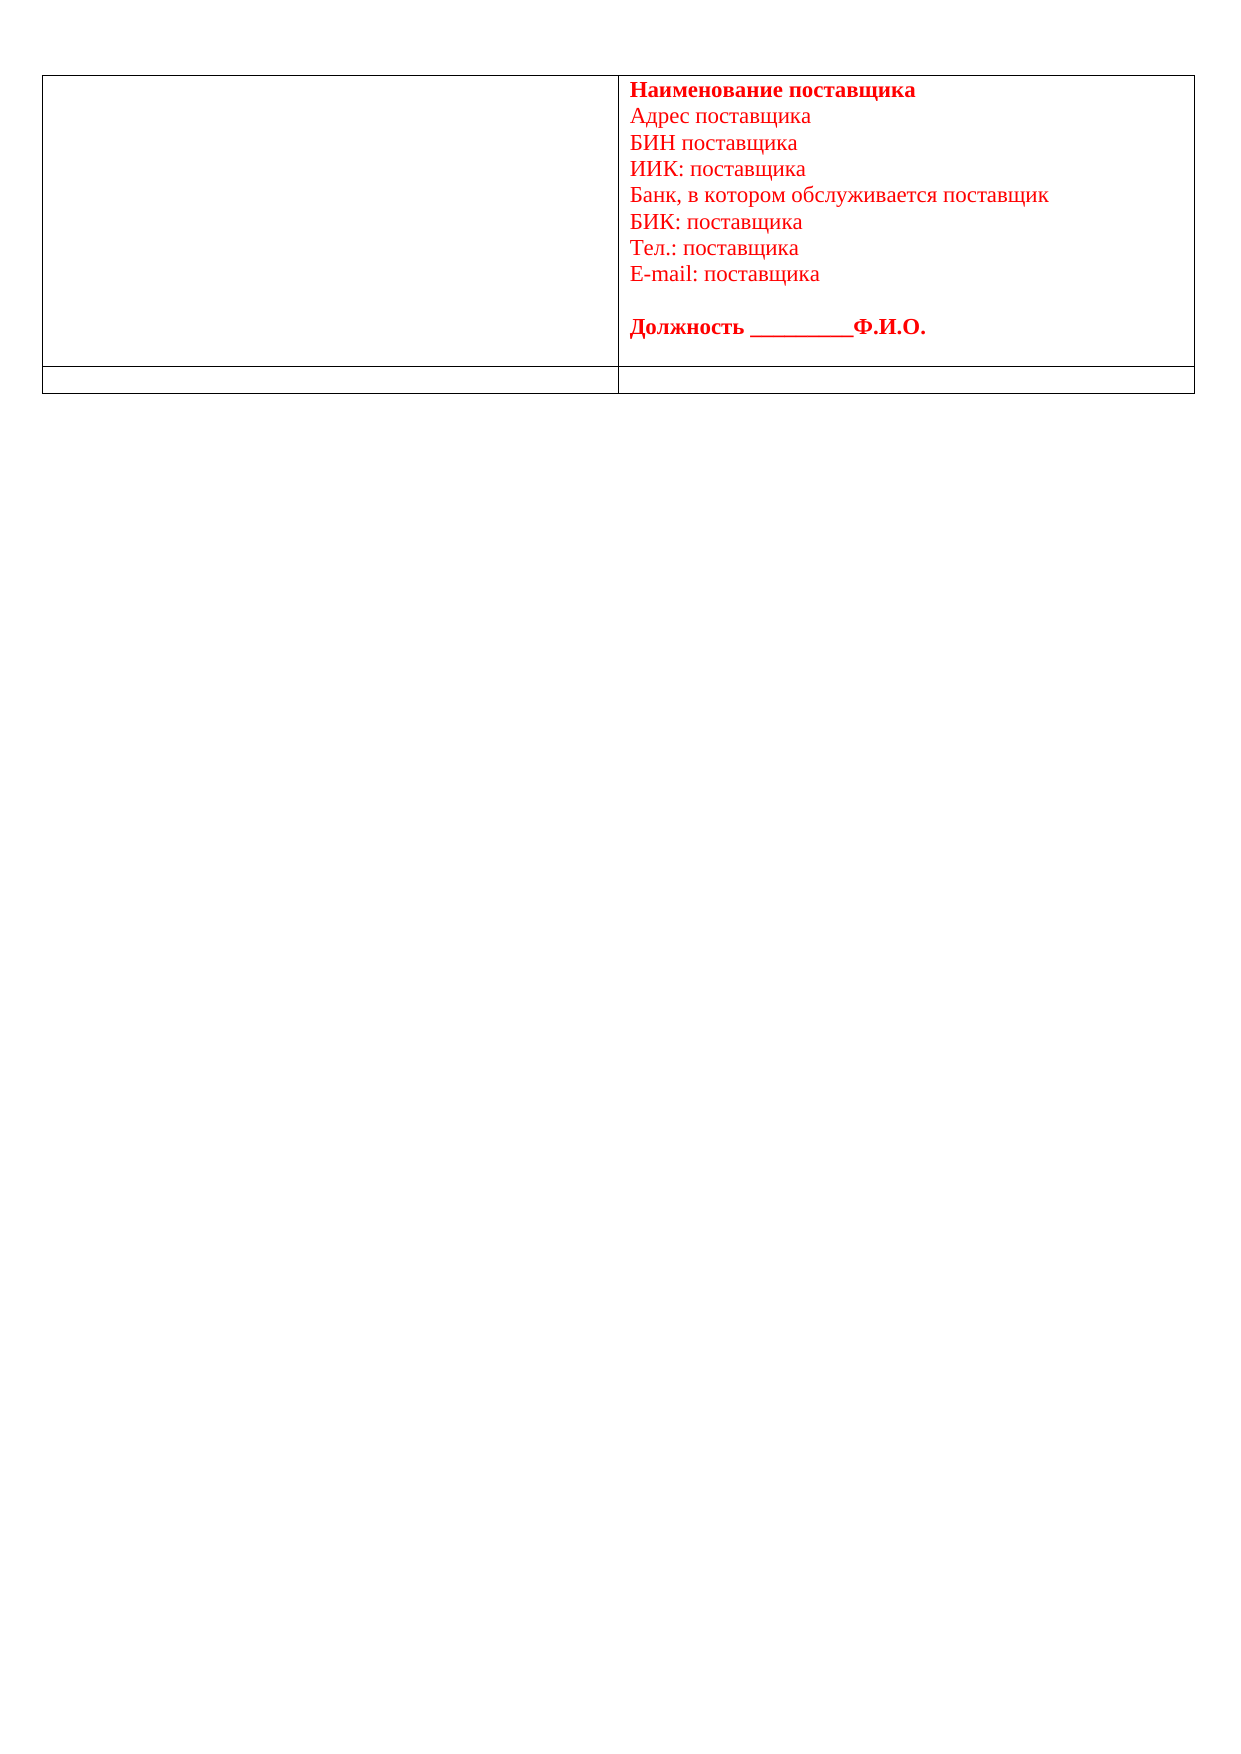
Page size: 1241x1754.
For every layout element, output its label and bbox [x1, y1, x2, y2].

table_cell [43, 367, 618, 393]
table_cell [619, 367, 1194, 393]
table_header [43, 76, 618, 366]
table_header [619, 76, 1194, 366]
